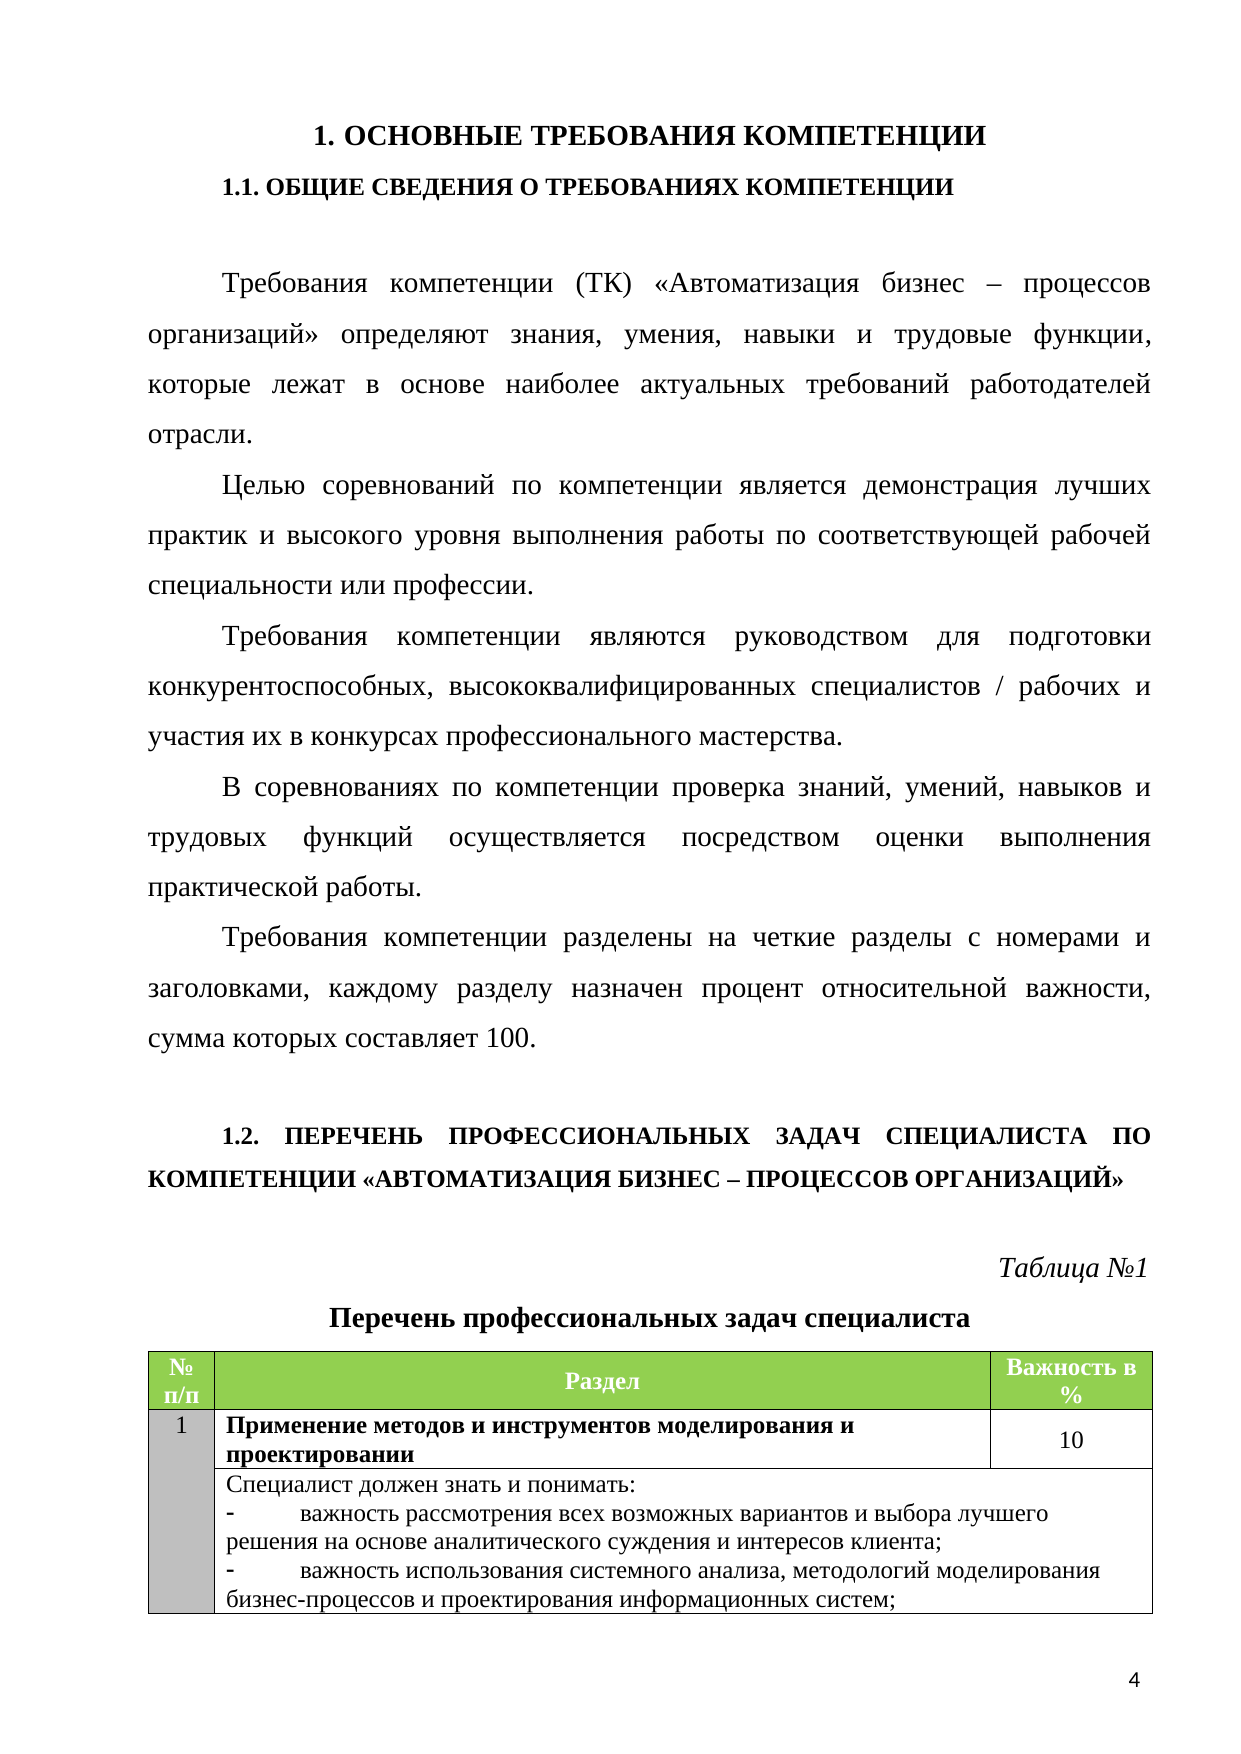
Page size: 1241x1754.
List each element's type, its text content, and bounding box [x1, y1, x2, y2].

table_cell Применение методов и инструментов моделирования и проектировании [215, 1410, 990, 1468]
table_header № п/п [149, 1352, 214, 1409]
text Требования компетенции (ТК) «Автоматизация бизнес – процессов организаций» определяют знания, умения, навыки и трудовые функции, которые лежат в основе наиболее актуальных требований работодателей отрасли. [148, 266, 1152, 450]
subtitle 1.2. ПЕРЕЧЕНЬ ПРОФЕССИОНАЛЬНЫХ ЗАДАЧ СПЕЦИАЛИСТА ПО КОМПЕТЕНЦИИ «АВТОМАТИЗАЦИЯ БИЗНЕС – ПРОЦЕССОВ ОРГАНИЗАЦИЙ» [148, 1121, 1152, 1193]
table_header Раздел [215, 1352, 990, 1409]
text Целью соревнований по компетенции является демонстрация лучших практик и высокого уровня выполнения работы по соответствующей рабочей специальности или профессии. [148, 467, 1152, 601]
text 1.1. ОБЩИЕ СВЕДЕНИЯ О ТРЕБОВАНИЯХ КОМПЕТЕНЦИИ [148, 172, 1152, 201]
text Таблица №1 [148, 1250, 1152, 1284]
text Требования компетенции разделены на четкие разделы с номерами и заголовками, каждому разделу назначен процент относительной важности, сумма которых составляет 100. [148, 919, 1152, 1054]
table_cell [215, 1469, 1152, 1613]
text 1. ОСНОВНЫЕ ТРЕБОВАНИЯ КОМПЕТЕНЦИИ [148, 118, 1152, 152]
text Требования компетенции являются руководством для подготовки конкурентоспособных, высококвалифицированных специалистов / рабочих и участия их в конкурсах профессионального мастерства. [148, 618, 1152, 752]
table_cell 10 [991, 1410, 1152, 1468]
table_cell 1 [149, 1410, 214, 1613]
text Перечень профессиональных задач специалиста [148, 1301, 1152, 1334]
text В соревнованиях по компетенции проверка знаний, умений, навыков и трудовых функций осуществляется посредством оценки выполнения практической работы. [148, 769, 1152, 903]
table_header Важность в % [991, 1352, 1152, 1409]
